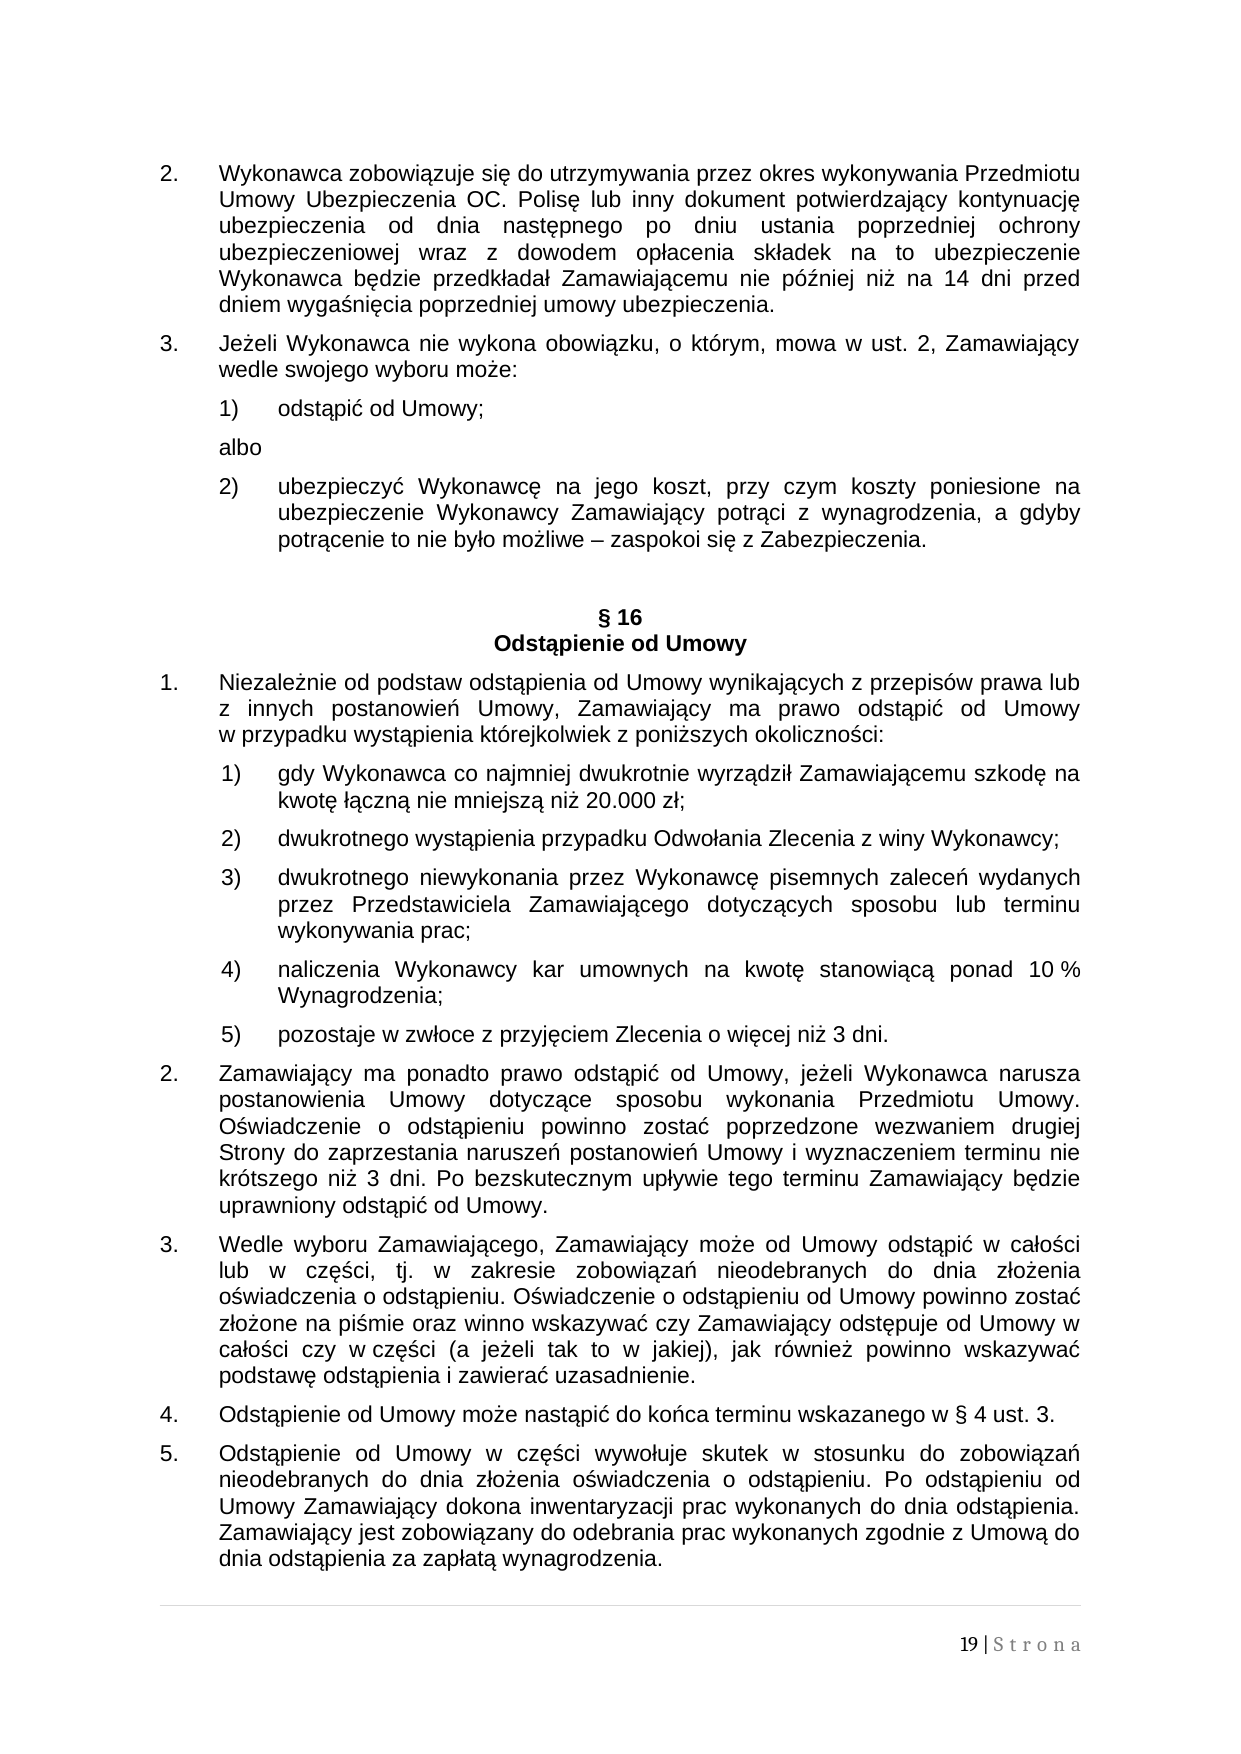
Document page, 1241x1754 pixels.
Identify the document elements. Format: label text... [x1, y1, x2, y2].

list gdy Wykonawca co najmniej dwukrotnie wyrządził Zamawiającemu szkodę na kwotę łączną nie mniejszą niż 20.000 zł; [221, 760, 1081, 813]
list naliczenia Wykonawcy kar umownych na kwotę stanowiącą ponad 10 % Wynagrodzenia; [221, 956, 1081, 1008]
text § 16 Odstąpienie od Umowy [159, 603, 1081, 656]
list pozostaje w zwłoce z przyjęciem Zlecenia o więcej niż 3 dni. [221, 1021, 1081, 1047]
list odstąpić od Umowy; [218, 395, 1081, 422]
list ubezpieczyć Wykonawcę na jego koszt, przy czym koszty poniesione na ubezpieczenie Wykonawcy Zamawiający potrąci z wynagrodzenia, a gdyby potrącenie to nie było możliwe – zaspokoi się z Zabezpieczenia. [218, 473, 1081, 552]
list Zamawiający ma ponadto prawo odstąpić od Umowy, jeżeli Wykonawca narusza postanowienia Umowy dotyczące sposobu wykonania Przedmiotu Umowy. Oświadczenie o odstąpieniu powinno zostać poprzedzone wezwaniem drugiej Strony do zaprzestania naruszeń postanowień Umowy i wyznaczeniem terminu nie krótszego niż 3 dni. Po bezskutecznym upływie tego terminu Zamawiający będzie uprawniony odstąpić od Umowy. [159, 1060, 1081, 1218]
list Odstąpienie od Umowy może nastąpić do końca terminu wskazanego w § 4 ust. 3. [159, 1401, 1081, 1427]
list Odstąpienie od Umowy w części wywołuje skutek w stosunku do zobowiązań nieodebranych do dnia złożenia oświadczenia o odstąpieniu. Po odstąpieniu od Umowy Zamawiający dokona inwentaryzacji prac wykonanych do dnia odstąpienia. Zamawiający jest zobowiązany do odebrania prac wykonanych zgodnie z Umową do dnia odstąpienia za zapłatą wynagrodzenia. [159, 1440, 1081, 1572]
list Niezależnie od podstaw odstąpienia od Umowy wynikających z przepisów prawa lub z innych postanowień Umowy, Zamawiający ma prawo odstąpić od Umowy w przypadku wystąpienia którejkolwiek z poniższych okoliczności: [159, 669, 1081, 748]
list Wedle wyboru Zamawiającego, Zamawiający może od Umowy odstąpić w całości lub w części, tj. w zakresie zobowiązań nieodebranych do dnia złożenia oświadczenia o odstąpieniu. Oświadczenie o odstąpieniu od Umowy powinno zostać złożone na piśmie oraz winno wskazywać czy Zamawiający odstępuje od Umowy w całości czy w części (a jeżeli tak to w jakiej), jak również powinno wskazywać podstawę odstąpienia i zawierać uzasadnienie. [159, 1231, 1081, 1389]
list dwukrotnego wystąpienia przypadku Odwołania Zlecenia z winy Wykonawcy; [221, 825, 1081, 852]
list dwukrotnego niewykonania przez Wykonawcę pisemnych zaleceń wydanych przez Przedstawiciela Zamawiającego dotyczących sposobu lub terminu wykonywania prac; [221, 864, 1081, 943]
list Wykonawca zobowiązuje się do utrzymywania przez okres wykonywania Przedmiotu Umowy Ubezpieczenia OC. Polisę lub inny dokument potwierdzający kontynuację ubezpieczenia od dnia następnego po dniu ustania poprzedniej ochrony ubezpieczeniowej wraz z dowodem opłacenia składek na to ubezpieczenie Wykonawca będzie przedkładał Zamawiającemu nie później niż na 14 dni przed dniem wygaśnięcia poprzedniej umowy ubezpieczenia. [159, 159, 1081, 318]
text albo [218, 434, 1081, 461]
list Jeżeli Wykonawca nie wykona obowiązku, o którym, mowa w ust. 2, Zamawiający wedle swojego wyboru może: [159, 330, 1081, 383]
